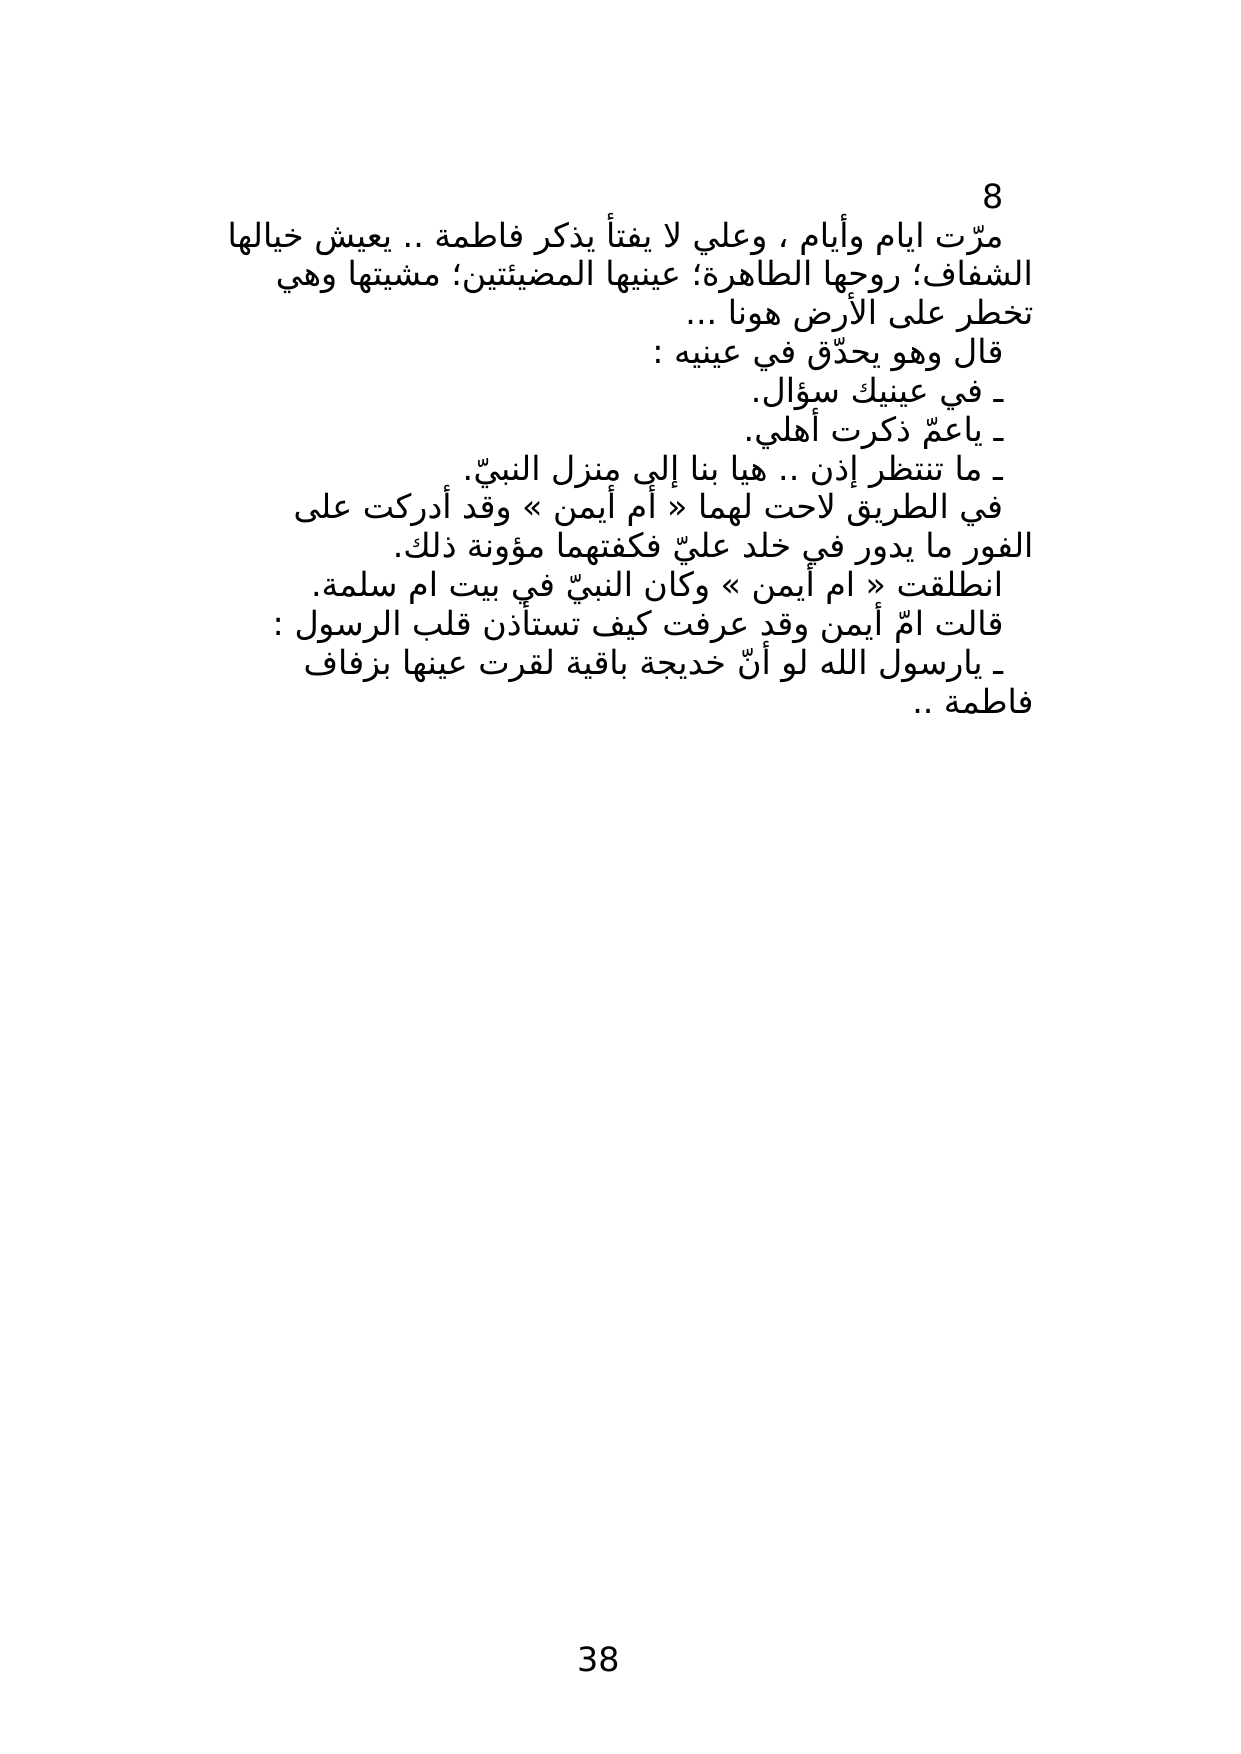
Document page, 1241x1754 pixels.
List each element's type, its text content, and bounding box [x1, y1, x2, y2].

text ـ ياعمّ ذكرت أهلي. [222, 410, 1033, 449]
text انطلقت « ام أيمن » وكان النبيّ في بيت ام سلمة. [222, 566, 1033, 604]
text مرّت ايام وأيام ، وعلي لا يفتأ يذكر فاطمة .. يعيش خيالها الشفاف؛ روحها الطاهرة؛ عينيها المضيئتين؛ مشيتها وهي تخطر على الأرض هونا ... [222, 216, 1033, 333]
text قال وهو يحدّق في عينيه : [222, 333, 1033, 371]
text ـ يارسول الله لو أنّ خديجة باقية لقرت عينها بزفاف فاطمة .. [222, 643, 1033, 721]
text قالت امّ أيمن وقد عرفت كيف تستأذن قلب الرسول : [222, 604, 1033, 643]
text في الطريق لاحت لهما « أم أيمن » وقد أدركت على الفور ما يدور في خلد عليّ فكفتهما مؤونة ذلك. [222, 488, 1033, 566]
text ـ ما تنتظر إذن .. هيا بنا إلى منزل النبيّ. [222, 449, 1033, 488]
text 8 [222, 177, 1033, 216]
text ـ في عينيك سؤال. [222, 371, 1033, 410]
